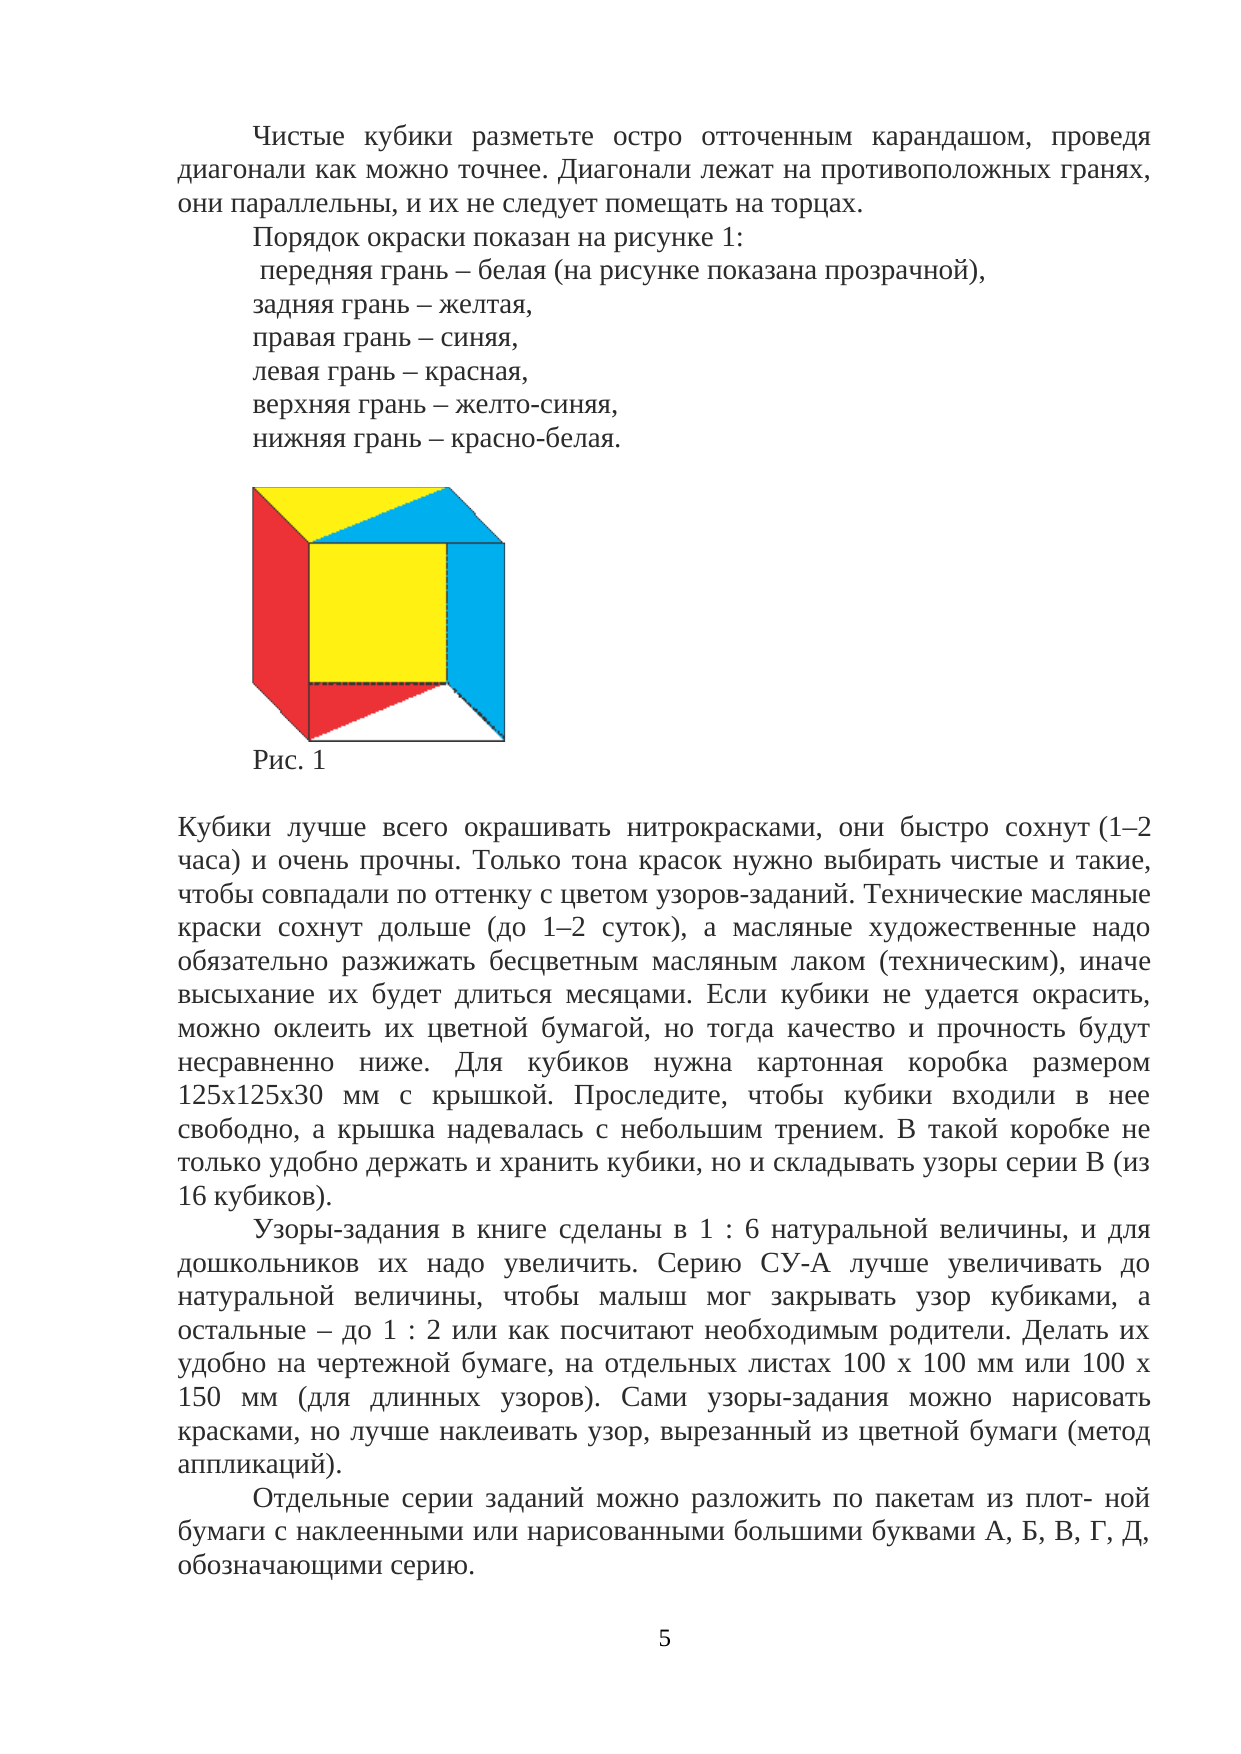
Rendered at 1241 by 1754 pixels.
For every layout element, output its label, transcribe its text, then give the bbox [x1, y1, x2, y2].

text левая грань – красная, [177, 353, 1152, 386]
text Кубики лучше всего окрашивать нитрокрасками, они быстро сохнут (1–2 часа) и очень прочны. Только тона красок нужно выбирать чистые и такие, чтобы совпадали по оттенку с цветом узоров-заданий. Технические масляные краски сохнут дольше (до 1–2 суток), а масляные художественные надо обязательно разжижать бесцветным масляным лаком (техническим), иначе высыхание их будет длиться месяцами. Если кубики не удается окрасить, можно оклеить их цветной бумагой, но тогда качество и прочность будут несравненно ниже. Для кубиков нужна картонная коробка размером 125x125x30 мм с крышкой. Проследите, чтобы кубики входили в нее свободно, а крышка надевалась с небольшим трением. В такой коробке не только удобно держать и хранить кубики, но и складывать узоры серии В (из 16 кубиков). [177, 809, 1152, 1211]
picture [252, 487, 506, 742]
text Чистые кубики разметьте остро отточенным карандашом, проведя диагонали как можно точнее. Диагонали лежат на противоположных гранях, они параллельны, и их не следует помещать на торцах. [177, 118, 1152, 219]
text Узоры-задания в книге сделаны в 1 : 6 натуральной величины, и для дошкольников их надо увеличить. Серию СУ-А лучше увеличивать до натуральной величины, чтобы малыш мог закрывать узор кубиками, а остальные – до 1 : 2 или как посчитают необходимым родители. Делать их удобно на чертежной бумаге, на отдельных листах 100 х 100 мм или 100 х 150 мм (для длинных узоров). Сами узоры-задания можно нарисовать красками, но лучше наклеивать узор, вырезанный из цветной бумаги (метод аппликаций). [177, 1211, 1152, 1480]
text правая грань – синяя, [177, 319, 1152, 353]
text задняя грань – желтая, [177, 286, 1152, 319]
text Рис. 1 [177, 742, 1152, 775]
text верхняя грань – желто-синяя, [177, 386, 1152, 420]
text Порядок окраски показан на рисунке 1: [177, 219, 1152, 252]
text нижняя грань – красно-белая. [177, 420, 1152, 453]
text передняя грань – белая (на рисунке показана прозрачной), [177, 252, 1152, 286]
text Отдельные серии заданий можно разложить по пакетам из плот- ной бумаги с наклеенными или нарисованными большими буквами А, Б, В, Г, Д, обозначающими серию. [177, 1480, 1152, 1580]
